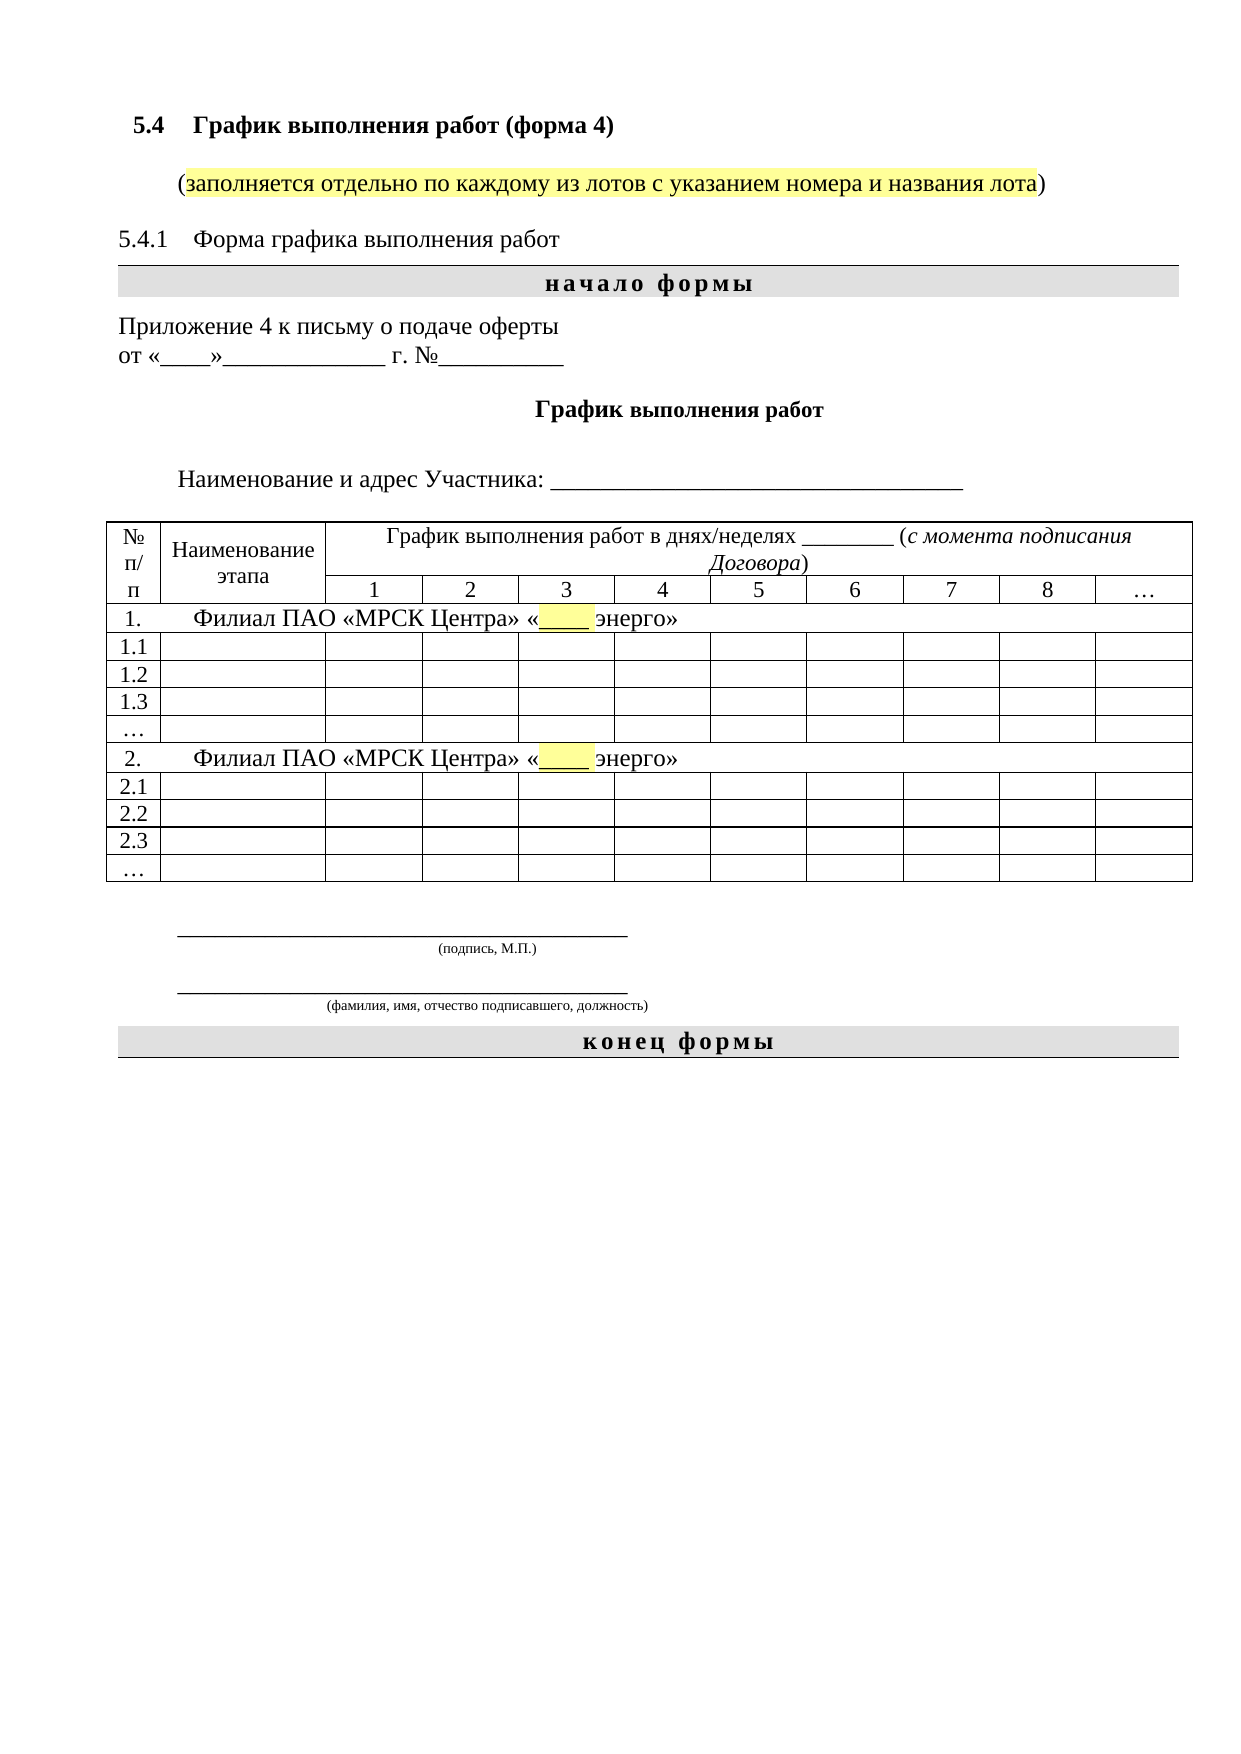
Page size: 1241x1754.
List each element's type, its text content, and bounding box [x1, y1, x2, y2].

table_cell 1.3 [107, 688, 160, 714]
table_cell … [107, 855, 160, 881]
table_cell [161, 855, 325, 881]
table_cell [1000, 828, 1095, 854]
table_cell [161, 661, 325, 687]
table_cell [1000, 800, 1095, 826]
table_cell [423, 716, 518, 742]
table_cell 2 [423, 576, 518, 602]
table_cell [1000, 716, 1095, 742]
table_cell [904, 800, 999, 826]
table_cell [711, 716, 806, 742]
table_cell … [107, 716, 160, 742]
table_cell [904, 855, 999, 881]
table_cell [423, 800, 518, 826]
table_cell [326, 800, 422, 826]
table_cell [1096, 855, 1192, 881]
table_cell [711, 800, 806, 826]
table_cell [807, 688, 903, 714]
table_cell [519, 688, 614, 714]
table_cell [615, 688, 710, 714]
text ____________________________________ [118, 911, 1181, 940]
table_cell [1000, 855, 1095, 881]
table_cell [904, 633, 999, 660]
table_cell [423, 828, 518, 854]
table_cell 4 [615, 576, 710, 602]
table_cell [615, 828, 710, 854]
table_cell [904, 716, 999, 742]
subtitle График выполнения работ (форма 4) [133, 110, 1181, 139]
table_cell [807, 716, 903, 742]
table_cell 5 [711, 576, 806, 602]
table_cell [326, 633, 422, 660]
table_cell [326, 661, 422, 687]
table_cell [161, 633, 325, 660]
table_cell [807, 633, 903, 660]
text График выполнения работ [118, 394, 1181, 423]
text Приложение 4 к письму о подаче оферты от «____»_____________ г. №__________ [118, 311, 1181, 369]
table_cell Филиал ПАО «МРСК Центра» «____ энерго» [595, 743, 1192, 772]
table_cell [615, 716, 710, 742]
table_cell Филиал ПАО «МРСК Центра» «____ энерго» [107, 743, 539, 772]
table_cell [1096, 661, 1192, 687]
table_header График выполнения работ в днях/неделях ________ (с момента подписания Договора) [326, 523, 1192, 575]
table_header Наименование этапа [161, 523, 325, 602]
table_cell [161, 716, 325, 742]
table_cell [1096, 688, 1192, 714]
table_cell [711, 773, 806, 799]
table_cell 1.1 [107, 633, 160, 660]
table_cell [711, 661, 806, 687]
text (фамилия, имя, отчество подписавшего, должность) [118, 997, 797, 1026]
table_cell [161, 828, 325, 854]
text конец формы [118, 1026, 1179, 1057]
text начало формы [118, 266, 1179, 297]
table_cell [615, 773, 710, 799]
table_cell [1000, 773, 1095, 799]
table_cell 6 [807, 576, 903, 602]
table_cell 3 [519, 576, 614, 602]
table_cell [615, 633, 710, 660]
table_cell [519, 800, 614, 826]
table_cell [161, 800, 325, 826]
table_cell 2.2 [107, 800, 160, 826]
table_cell [1000, 633, 1095, 660]
table_cell [807, 855, 903, 881]
table_cell [807, 828, 903, 854]
table_cell 1 [326, 576, 422, 602]
table_cell [711, 855, 806, 881]
table_cell Филиал ПАО «МРСК Центра» «____ энерго» [107, 604, 539, 632]
table_cell [423, 855, 518, 881]
table_cell [807, 800, 903, 826]
table_cell [423, 633, 518, 660]
table_cell [1096, 633, 1192, 660]
table_cell [519, 633, 614, 660]
table_cell [519, 855, 614, 881]
table_cell [423, 773, 518, 799]
table_cell 1.2 [107, 661, 160, 687]
table_cell [904, 773, 999, 799]
table_cell [711, 633, 806, 660]
table_header № п/п [107, 523, 160, 602]
table_cell 7 [904, 576, 999, 602]
table_cell [1000, 688, 1095, 714]
table_cell [161, 688, 325, 714]
text (подпись, М.П.) [118, 940, 797, 968]
table_cell [615, 800, 710, 826]
table_cell [519, 661, 614, 687]
table_cell [326, 828, 422, 854]
subtitle Форма графика выполнения работ [118, 224, 1181, 253]
table_cell [1096, 716, 1192, 742]
table_cell [423, 661, 518, 687]
table_cell … [1096, 576, 1192, 602]
table_cell [711, 688, 806, 714]
table_cell [1096, 828, 1192, 854]
table_cell [519, 828, 614, 854]
table_cell [519, 716, 614, 742]
table_cell [326, 773, 422, 799]
text Наименование и адрес Участника: _________________________________ [118, 464, 1181, 493]
table_cell [807, 773, 903, 799]
table_cell [326, 688, 422, 714]
table_cell Филиал ПАО «МРСК Центра» «____ энерго» [595, 604, 1192, 632]
table_cell [1000, 661, 1095, 687]
table_cell [326, 855, 422, 881]
table_cell [807, 661, 903, 687]
table_cell [904, 661, 999, 687]
table_cell [711, 828, 806, 854]
table_cell 2.1 [107, 773, 160, 799]
table_cell [161, 773, 325, 799]
table_cell [326, 716, 422, 742]
table_cell [423, 688, 518, 714]
table_cell [904, 828, 999, 854]
table_cell [1096, 800, 1192, 826]
table_cell [615, 855, 710, 881]
text ____________________________________ [118, 968, 1181, 997]
table_cell 8 [1000, 576, 1095, 602]
table_cell [1096, 773, 1192, 799]
table_cell [519, 773, 614, 799]
table_cell [904, 688, 999, 714]
table_cell 2.3 [107, 828, 160, 854]
table_cell [615, 661, 710, 687]
